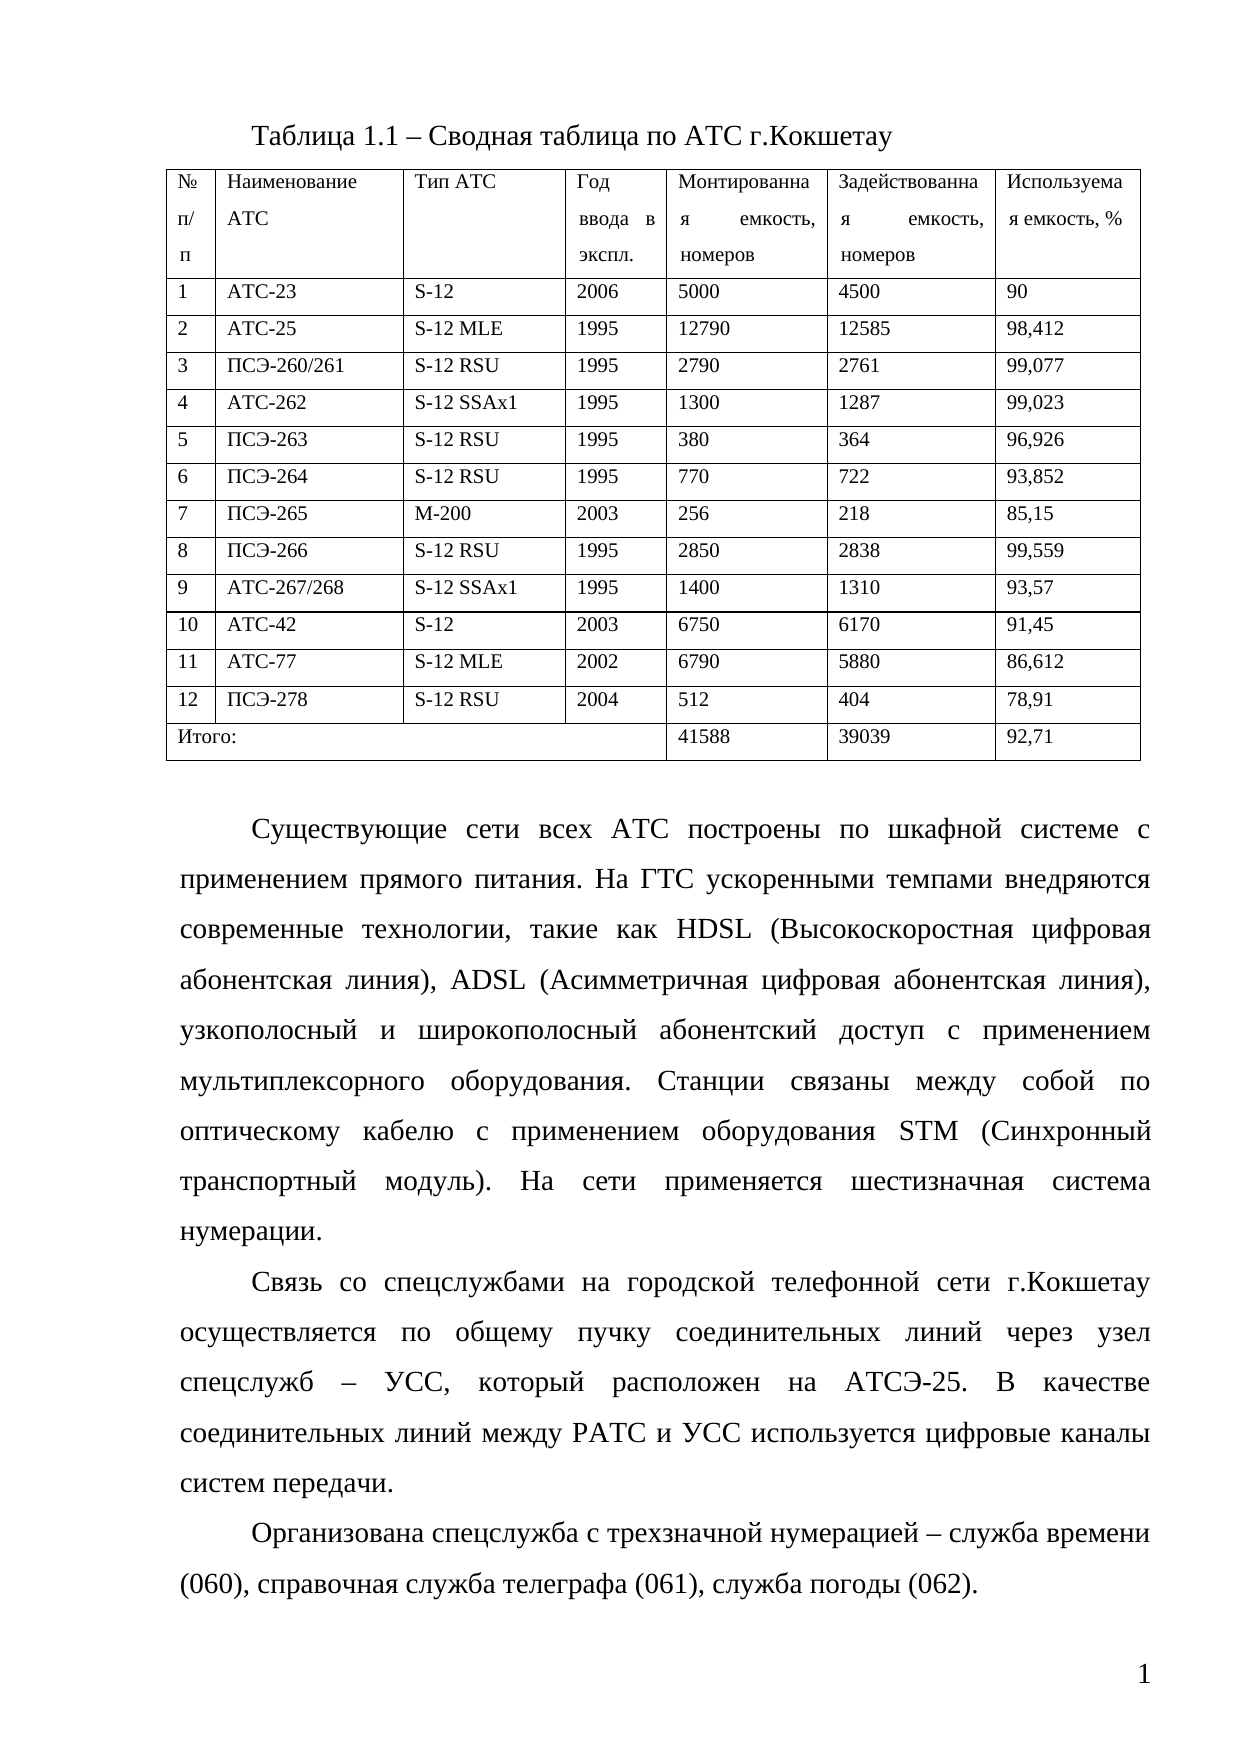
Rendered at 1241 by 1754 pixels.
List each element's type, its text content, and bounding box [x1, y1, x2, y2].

table_header Используемая емкость, % [996, 170, 1140, 278]
table_header Наименование АТС [216, 170, 403, 278]
table_cell 12585 [828, 316, 995, 352]
table_cell 93,852 [996, 464, 1140, 500]
table_cell S-12 MLE [404, 316, 565, 352]
table_cell 1995 [566, 353, 666, 389]
table_cell 256 [667, 501, 827, 537]
table_cell 93,57 [996, 575, 1140, 611]
table_cell 39039 [828, 724, 995, 760]
table_cell 78,91 [996, 687, 1140, 723]
table_cell S-12 RSU [404, 687, 565, 723]
table_cell 1995 [566, 538, 666, 574]
table_cell S-12 RSU [404, 353, 565, 389]
table_cell 2003 [566, 613, 666, 648]
table_cell Итого: [167, 724, 666, 760]
table_cell 98,412 [996, 316, 1140, 352]
table_cell АТС-267/268 [216, 575, 403, 611]
table_header № п/п [167, 170, 215, 278]
table_cell ПСЭ-263 [216, 427, 403, 463]
table_cell 1287 [828, 390, 995, 426]
table_cell АТС-23 [216, 279, 403, 315]
table_cell ПСЭ-266 [216, 538, 403, 574]
table_cell 11 [167, 650, 215, 686]
table_cell 2002 [566, 650, 666, 686]
text Организована спецслужба с трехзначной нумерацией – служба времени (060), справочная служба телеграфа (061), служба погоды (062). [179, 1515, 1151, 1599]
table_cell S-12 RSU [404, 538, 565, 574]
table_cell S-12 RSU [404, 427, 565, 463]
table_cell ПСЭ-264 [216, 464, 403, 500]
table_cell 1995 [566, 575, 666, 611]
table_cell АТС-42 [216, 613, 403, 648]
table_cell 99,559 [996, 538, 1140, 574]
table_cell 2850 [667, 538, 827, 574]
table_cell 7 [167, 501, 215, 537]
table_cell 1300 [667, 390, 827, 426]
table_cell 1310 [828, 575, 995, 611]
table_cell 1400 [667, 575, 827, 611]
table_header Год ввода в экспл. [566, 170, 666, 278]
table_cell 722 [828, 464, 995, 500]
table_header Тип АТС [404, 170, 565, 278]
table_cell 2790 [667, 353, 827, 389]
table_cell 1 [167, 279, 215, 315]
table_cell ПСЭ-265 [216, 501, 403, 537]
table_cell 9 [167, 575, 215, 611]
table_cell 218 [828, 501, 995, 537]
table_cell 6170 [828, 613, 995, 648]
table_cell 5000 [667, 279, 827, 315]
table_cell АТС-25 [216, 316, 403, 352]
table_cell 92,71 [996, 724, 1140, 760]
text Существующие сети всех АТС построены по шкафной системе с применением прямого питания. На ГТС ускоренными темпами внедряются современные технологии, такие как HDSL (Высокоскоростная цифровая абонентская линия), ADSL (Асимметричная цифровая абонентская линия), узкополосный и широкополосный абонентский доступ с применением мультиплексорного оборудования. Станции связаны между собой по оптическому кабелю с применением оборудования STM (Синхронный транспортный модуль). На сети применяется шестизначная система нумерации. [179, 811, 1151, 1247]
table_cell 91,45 [996, 613, 1140, 648]
table_cell 380 [667, 427, 827, 463]
table_cell 3 [167, 353, 215, 389]
table_cell S-12 [404, 279, 565, 315]
table_cell 4500 [828, 279, 995, 315]
table_cell 12 [167, 687, 215, 723]
table_cell 99,077 [996, 353, 1140, 389]
table_cell 4 [167, 390, 215, 426]
table_cell 2004 [566, 687, 666, 723]
table_cell 90 [996, 279, 1140, 315]
text Связь со спецслужбами на городской телефонной сети г.Кокшетау осуществляется по общему пучку соединительных линий через узел спецслужб – УСС, который расположен на АТСЭ-25. В качестве соединительных линий между РАТС и УСС используется цифровые каналы систем передачи. [179, 1264, 1151, 1499]
table_cell 6 [167, 464, 215, 500]
table_cell 1995 [566, 316, 666, 352]
table_cell S-12 SSAx1 [404, 390, 565, 426]
table_header Монтированная емкость, номеров [667, 170, 827, 278]
table_cell 5 [167, 427, 215, 463]
table_cell M-200 [404, 501, 565, 537]
table_cell S-12 MLE [404, 650, 565, 686]
table_cell 1995 [566, 464, 666, 500]
table_cell 6790 [667, 650, 827, 686]
table_cell АТС-77 [216, 650, 403, 686]
table_cell 5880 [828, 650, 995, 686]
table_cell 85,15 [996, 501, 1140, 537]
table_header Задействованная емкость, номеров [828, 170, 995, 278]
table_cell ПСЭ-260/261 [216, 353, 403, 389]
table_cell 6750 [667, 613, 827, 648]
text Таблица 1.1 – Сводная таблица по АТС г.Кокшетау [179, 118, 1151, 152]
table_cell 8 [167, 538, 215, 574]
table_cell 512 [667, 687, 827, 723]
table_cell 404 [828, 687, 995, 723]
table_cell 86,612 [996, 650, 1140, 686]
table_cell S-12 [404, 613, 565, 648]
table_cell 96,926 [996, 427, 1140, 463]
table_cell 10 [167, 613, 215, 648]
table_cell 770 [667, 464, 827, 500]
table_cell S-12 SSAx1 [404, 575, 565, 611]
table_cell 2 [167, 316, 215, 352]
table_cell 2006 [566, 279, 666, 315]
table_cell ПСЭ-278 [216, 687, 403, 723]
table_cell 1995 [566, 390, 666, 426]
table_cell 2003 [566, 501, 666, 537]
table_cell 2761 [828, 353, 995, 389]
table_cell 41588 [667, 724, 827, 760]
table_cell 2838 [828, 538, 995, 574]
table_cell 364 [828, 427, 995, 463]
table_cell АТС-262 [216, 390, 403, 426]
table_cell 1995 [566, 427, 666, 463]
table_cell 99,023 [996, 390, 1140, 426]
table_cell S-12 RSU [404, 464, 565, 500]
table_cell 12790 [667, 316, 827, 352]
